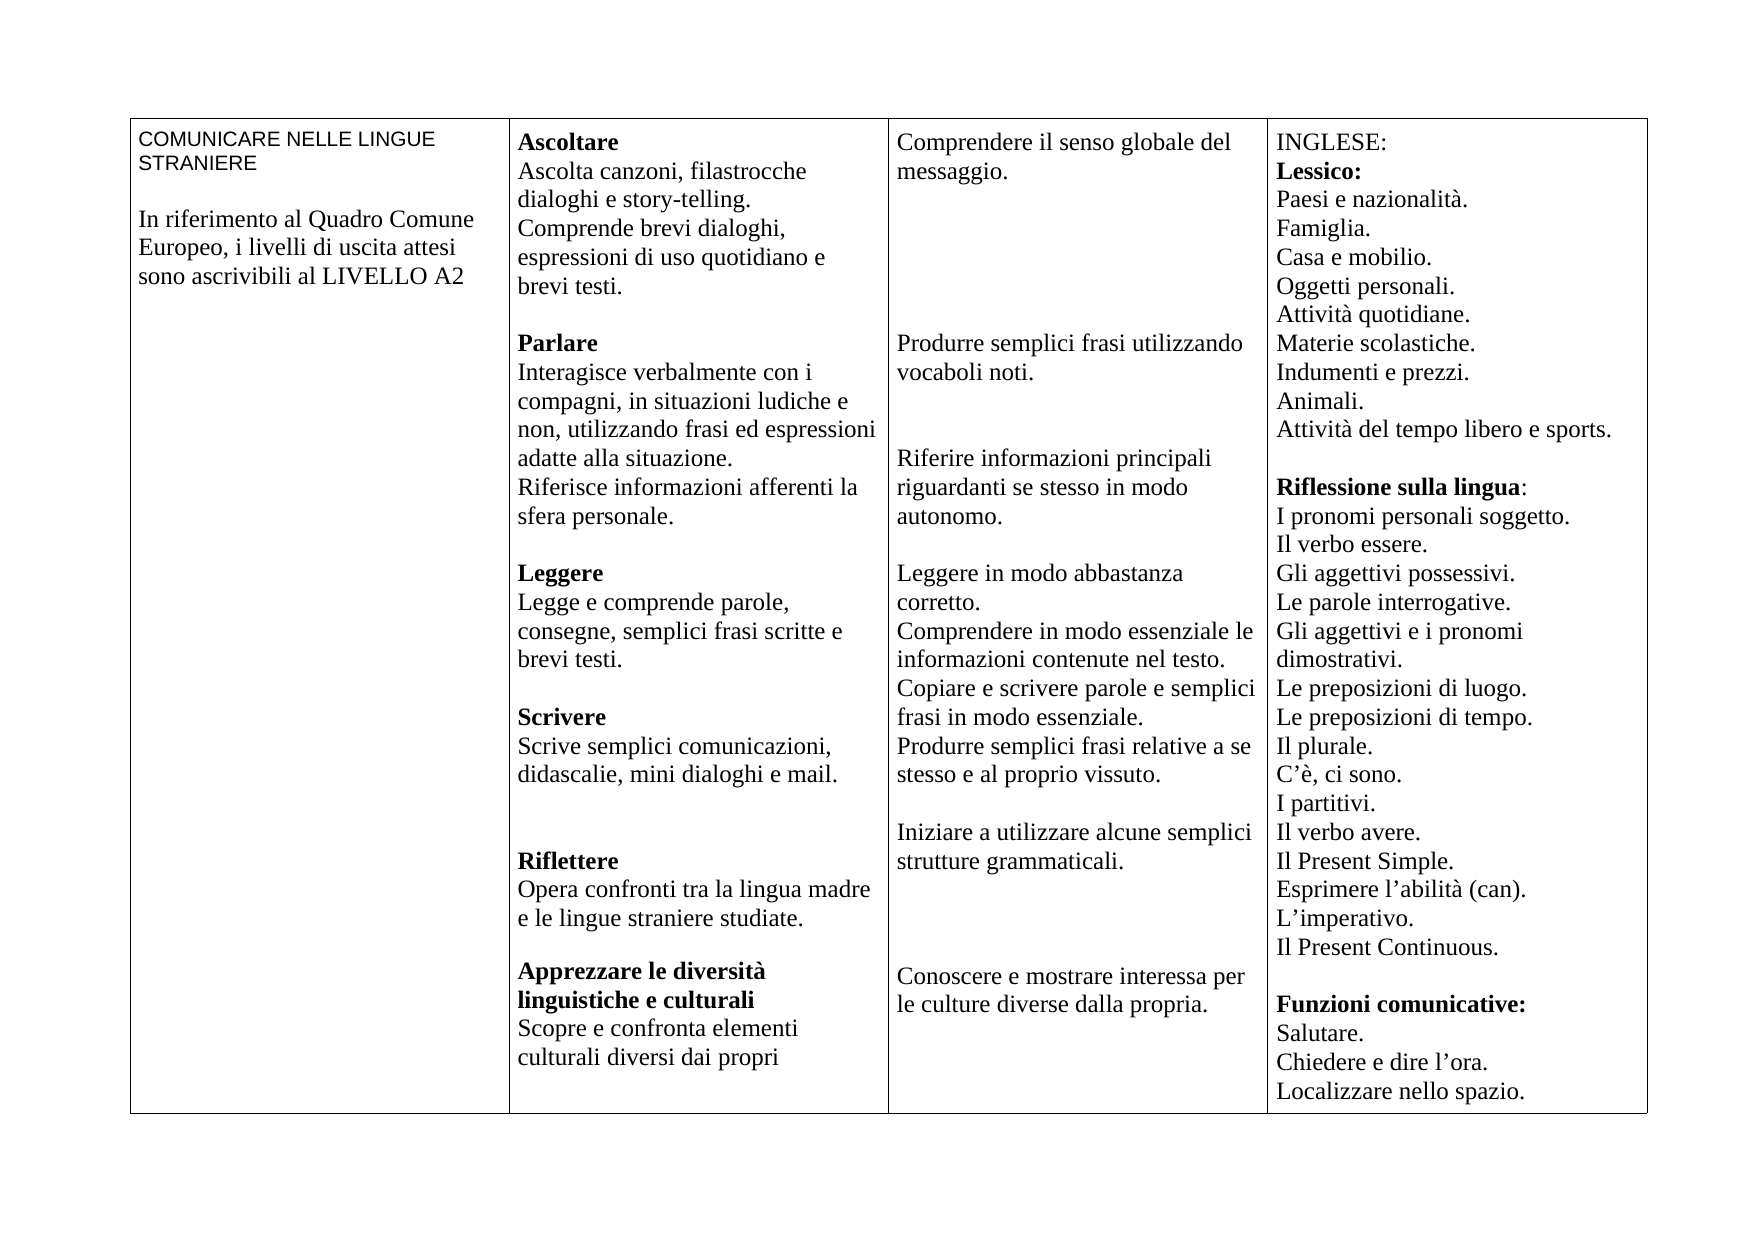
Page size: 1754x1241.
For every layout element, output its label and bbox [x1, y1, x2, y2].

table_cell [510, 119, 888, 1113]
table_cell [131, 119, 509, 1113]
table_cell [1268, 119, 1647, 1113]
table_cell [889, 119, 1267, 1113]
